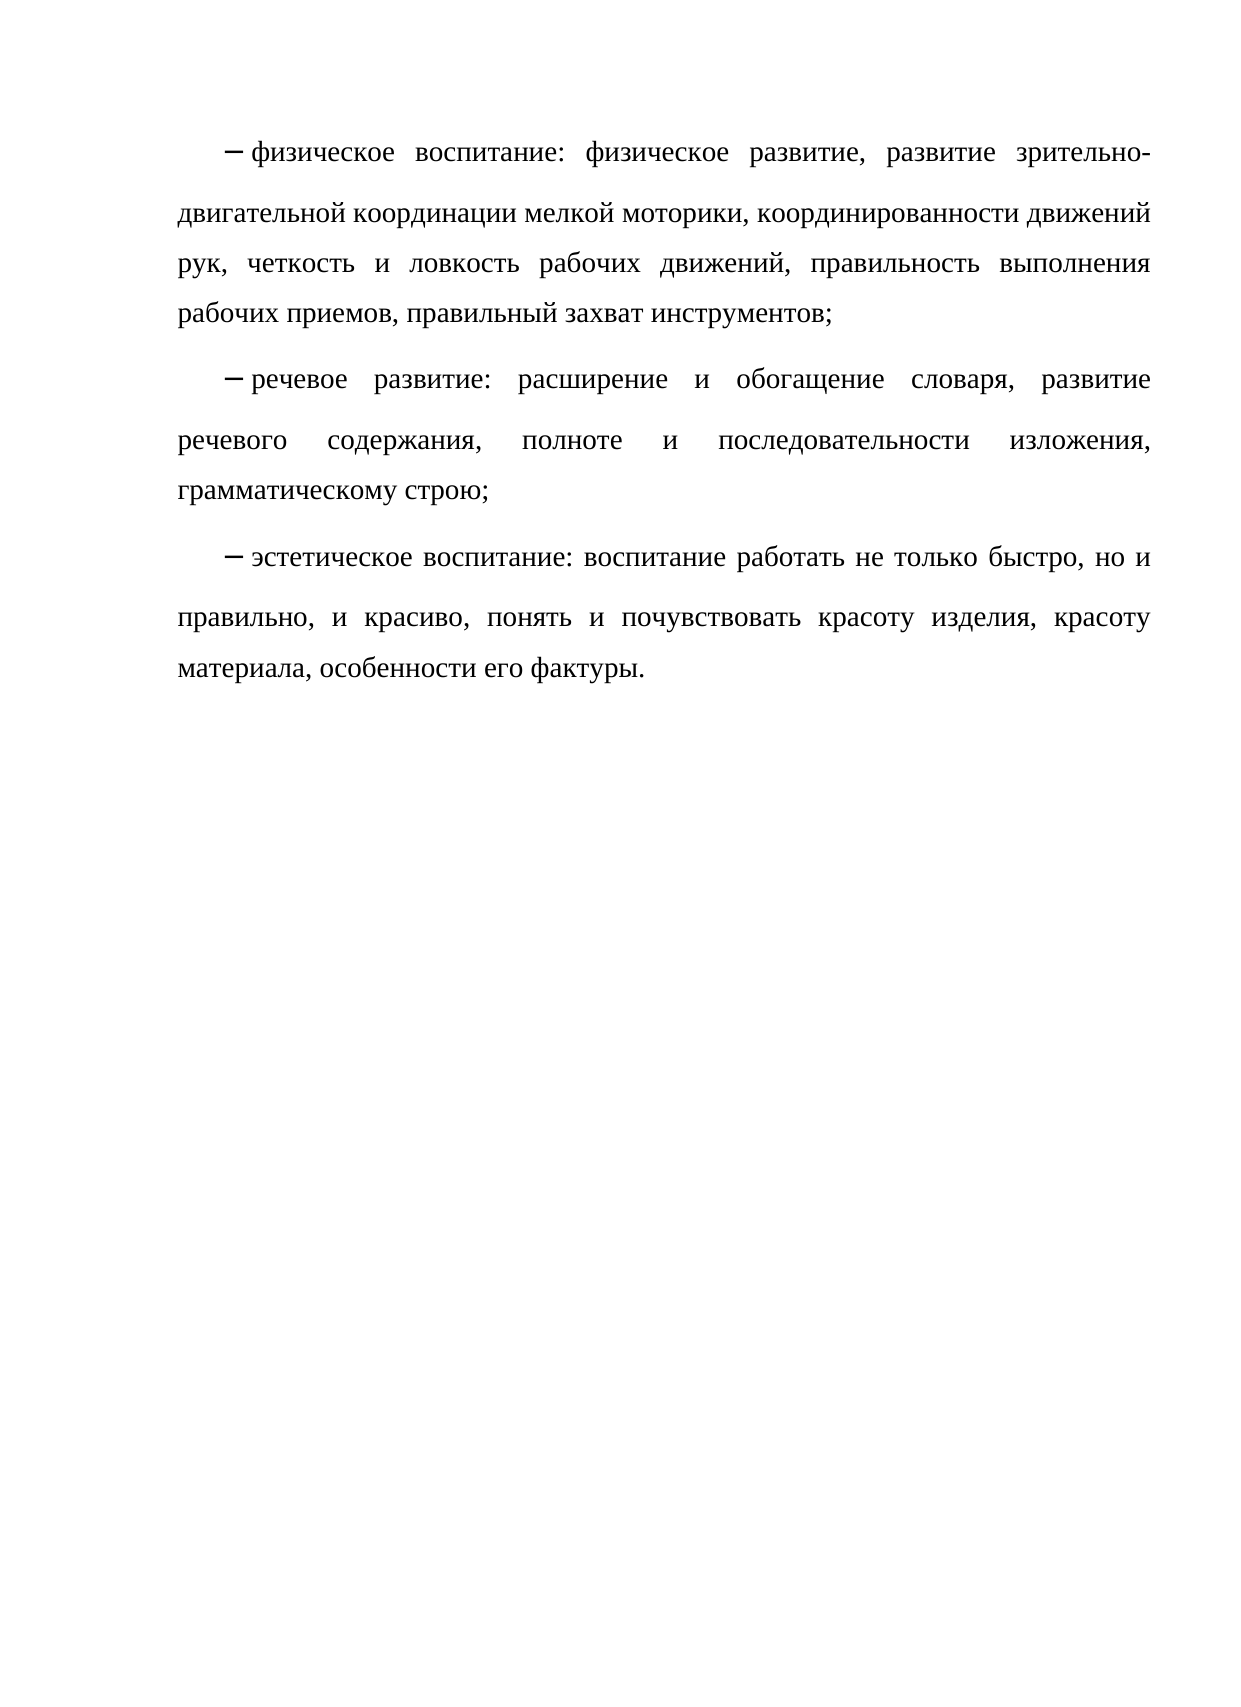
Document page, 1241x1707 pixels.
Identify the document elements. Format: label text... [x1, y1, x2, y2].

list эстетическое воспитание: воспитание работать не только быстро, но и правильно, и красиво, понять и почувствовать красоту изделия, красоту материала, особенности его фактуры. [177, 523, 1152, 683]
list речевое развитие: расширение и обогащение словаря, развитие речевого содержания, полноте и последовательности изложения, грамматическому строю; [177, 346, 1152, 506]
list физическое воспитание: физическое развитие, развитие зрительно-двигательной координации мелкой моторики, координированности движений рук, четкость и ловкость рабочих движений, правильность выполнения рабочих приемов, правильный захват инструментов; [177, 118, 1152, 329]
